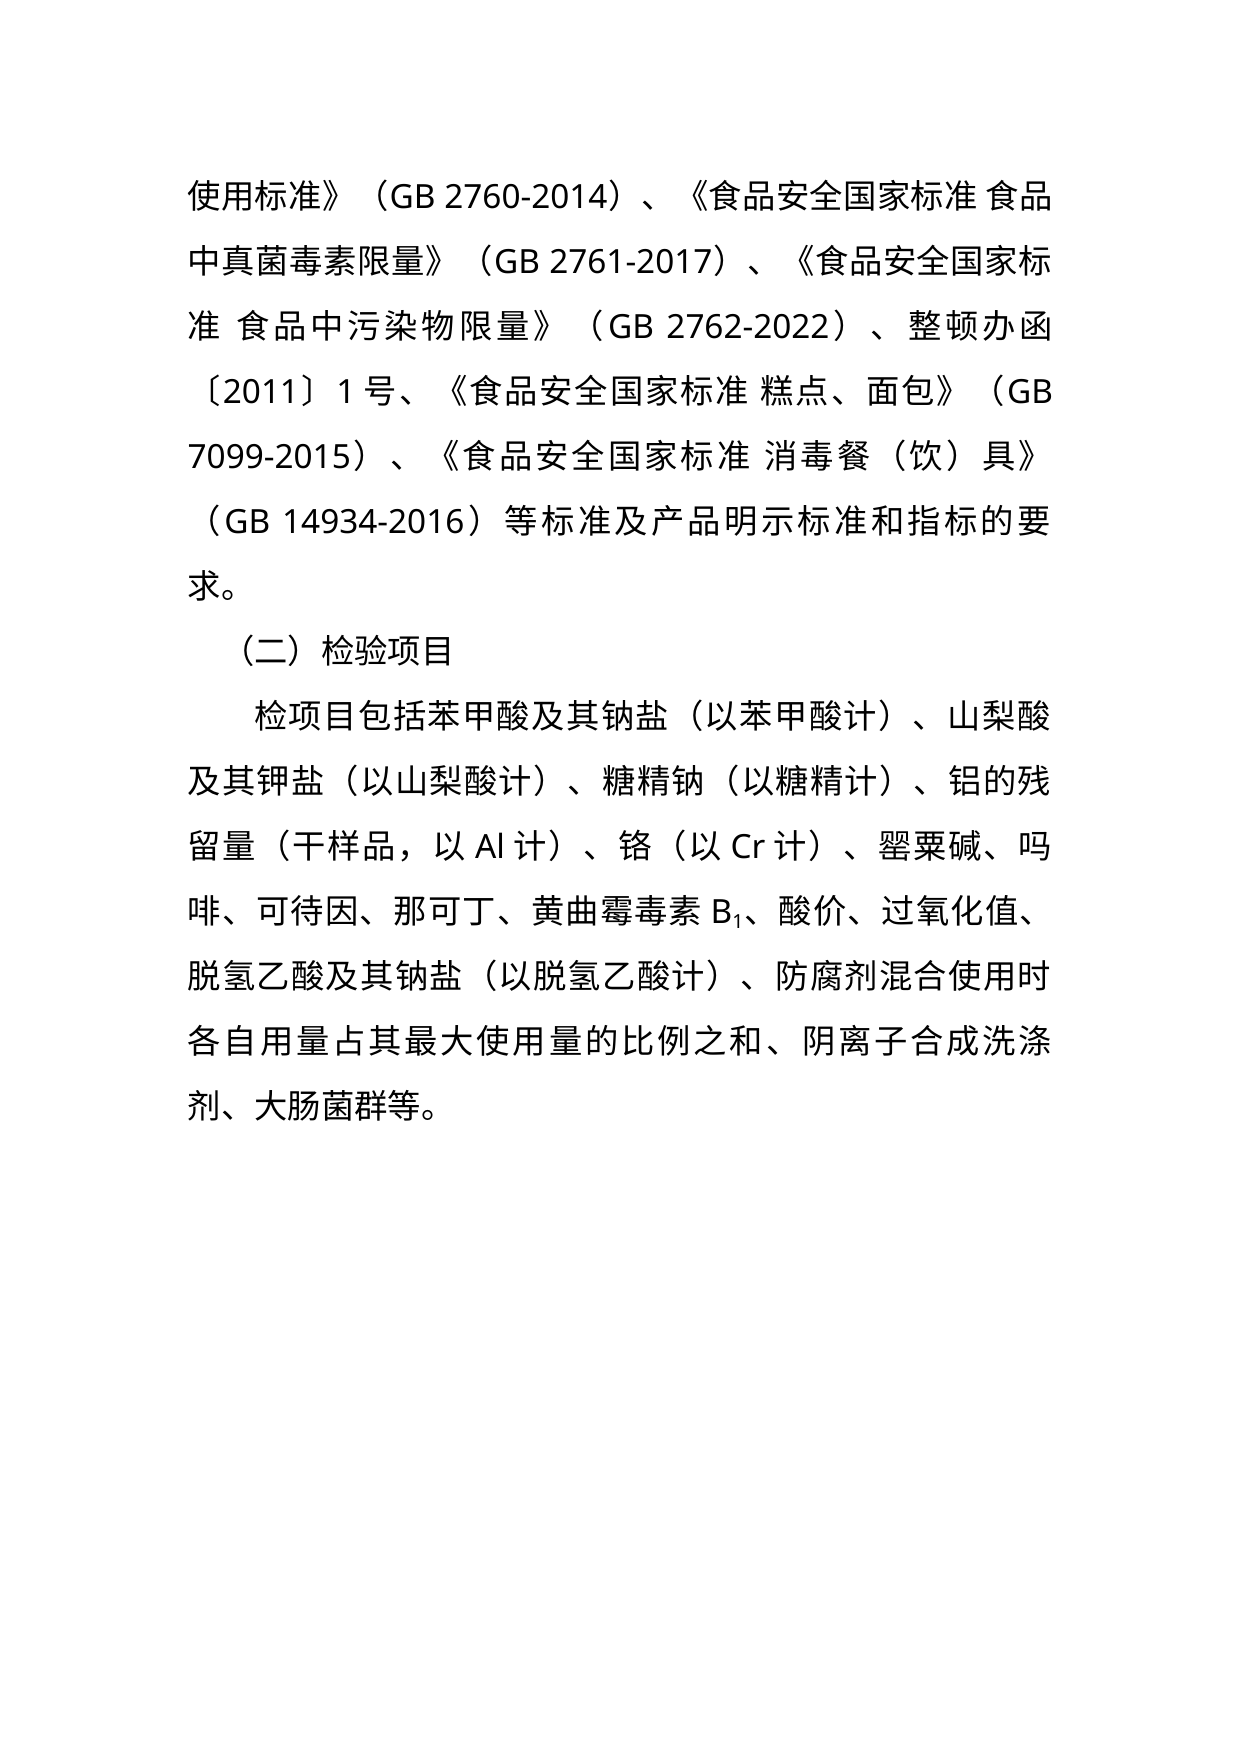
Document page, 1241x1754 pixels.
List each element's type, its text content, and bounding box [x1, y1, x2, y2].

text 检项目包括苯甲酸及其钠盐（以苯甲酸计）、山梨酸及其钾盐（以山梨酸计）、糖精钠（以糖精计）、铝的残留量（干样品，以Al计）、铬（以Cr计）、罂粟碱、吗啡、可待因、那可丁、黄曲霉毒素B1、酸价、过氧化值、脱氢乙酸及其钠盐（以脱氢乙酸计）、防腐剂混合使用时各自用量占其最大使用量的比例之和、阴离子合成洗涤剂、大肠菌群等。 [187, 682, 1053, 1137]
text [187, 162, 1053, 617]
text （二）检验项目 [187, 617, 1053, 682]
